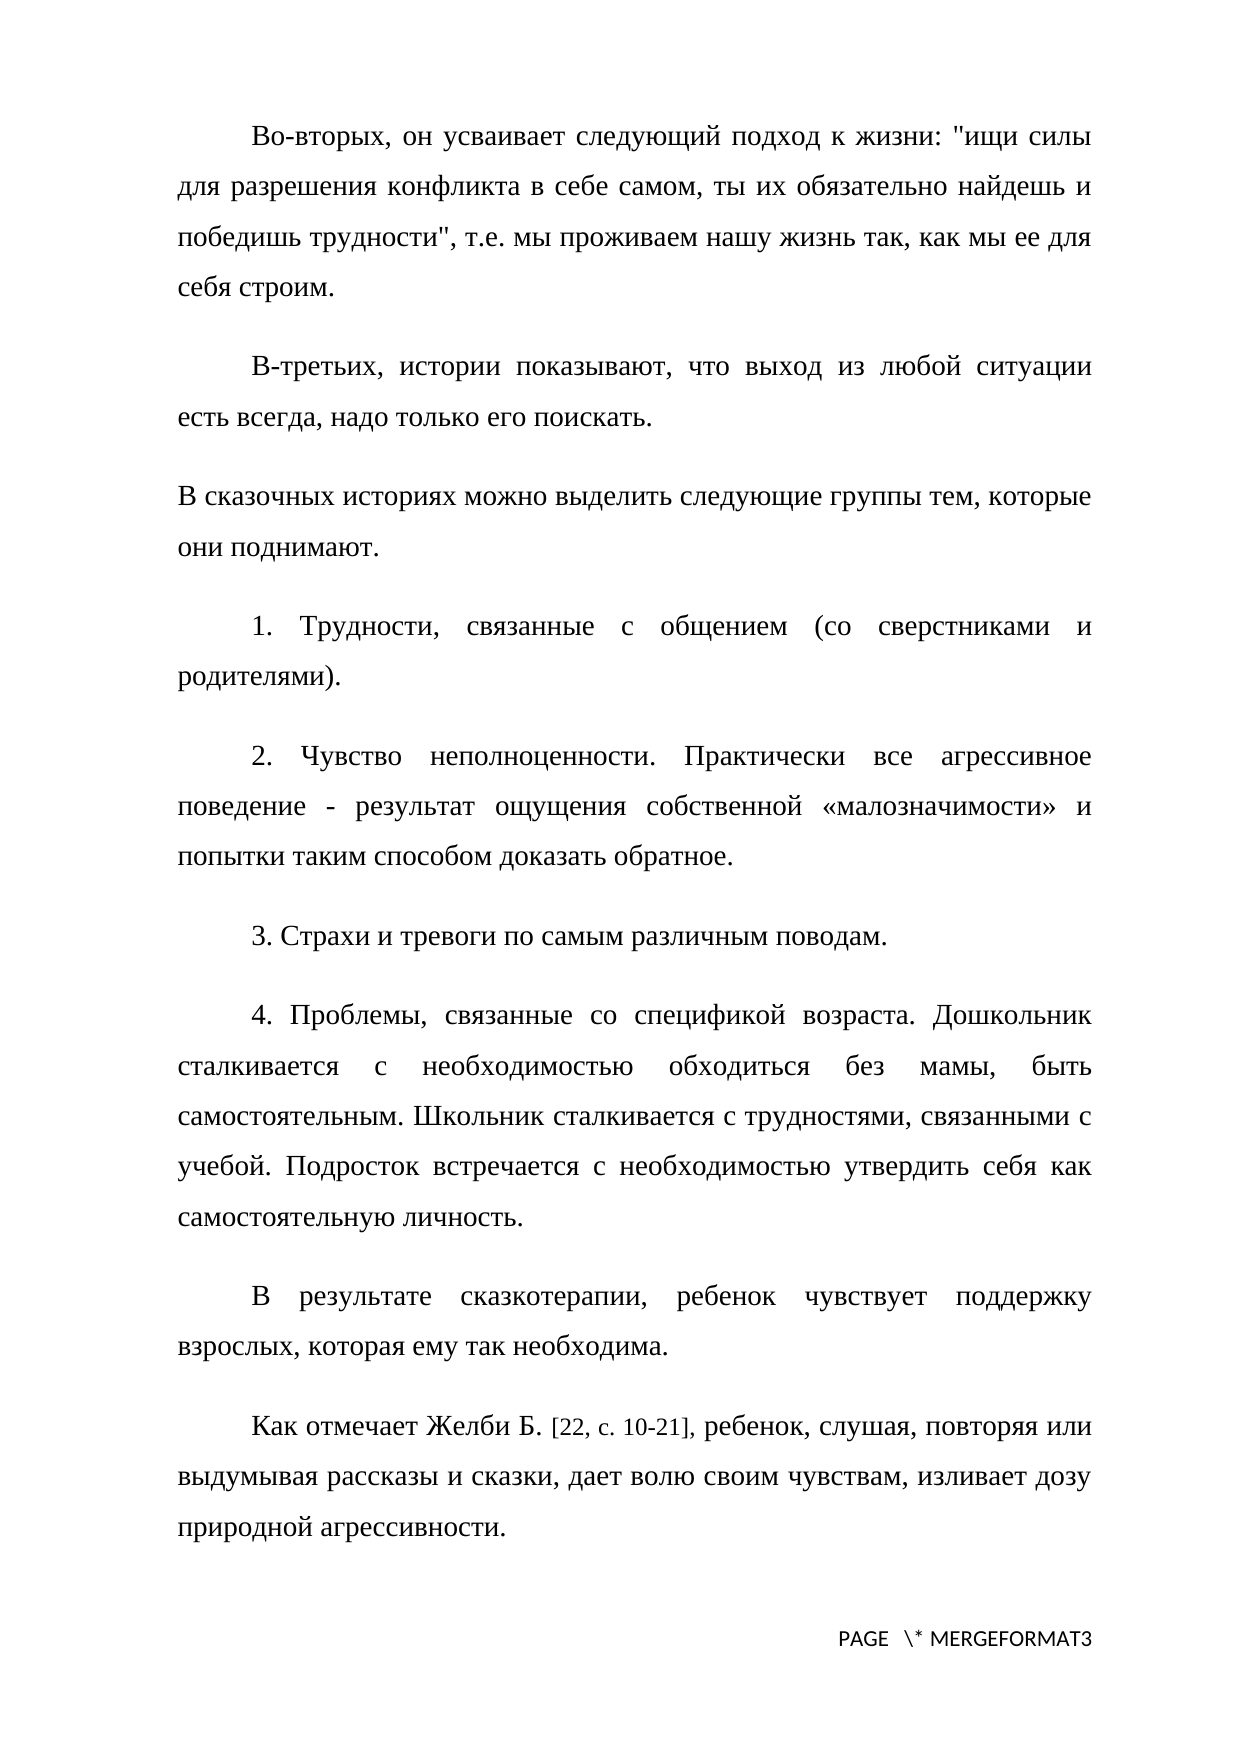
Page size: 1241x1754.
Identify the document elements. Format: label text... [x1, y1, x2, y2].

text Во-вторых, он усваивает следующий подход к жизни: "ищи силы для разрешения конфликта в себе самом, ты их обязательно найдешь и победишь трудности", т.е. мы проживаем нашу жизнь так, как мы ее для себя строим. [177, 118, 1092, 303]
text В-третьих, истории показывают, что выход из любой ситуации есть всегда, надо только его поискать. [177, 348, 1092, 432]
text 3. Страхи и тревоги по самым различным поводам. [177, 918, 1092, 952]
text В результате сказкотерапии, ребенок чувствует поддержку взрослых, которая ему так необходима. [177, 1278, 1092, 1362]
text 1. Трудности, связанные с общением (со сверстниками и родителями). [177, 608, 1092, 692]
text 2. Чувство неполноценности. Практически все агрессивное поведение - результат ощущения собственной «малозначимости» и попытки таким способом доказать обратное. [177, 738, 1092, 872]
text 4. Проблемы, связанные со спецификой возраста. Дошкольник сталкивается с необходимостью обходиться без мамы, быть самостоятельным. Школьник сталкивается с трудностями, связанными с учебой. Подросток встречается с необходимостью утвердить себя как самостоятельную личность. [177, 997, 1092, 1232]
text Как отмечает Желби Б. [22, с. 10-21], ребенок, слушая, повторяя или выдумывая рассказы и сказки, дает волю своим чувствам, изливает дозу природной агрессивности. [177, 1408, 1092, 1542]
text В сказочных историях можно выделить следующие группы тем, которые они поднимают. [177, 478, 1092, 562]
